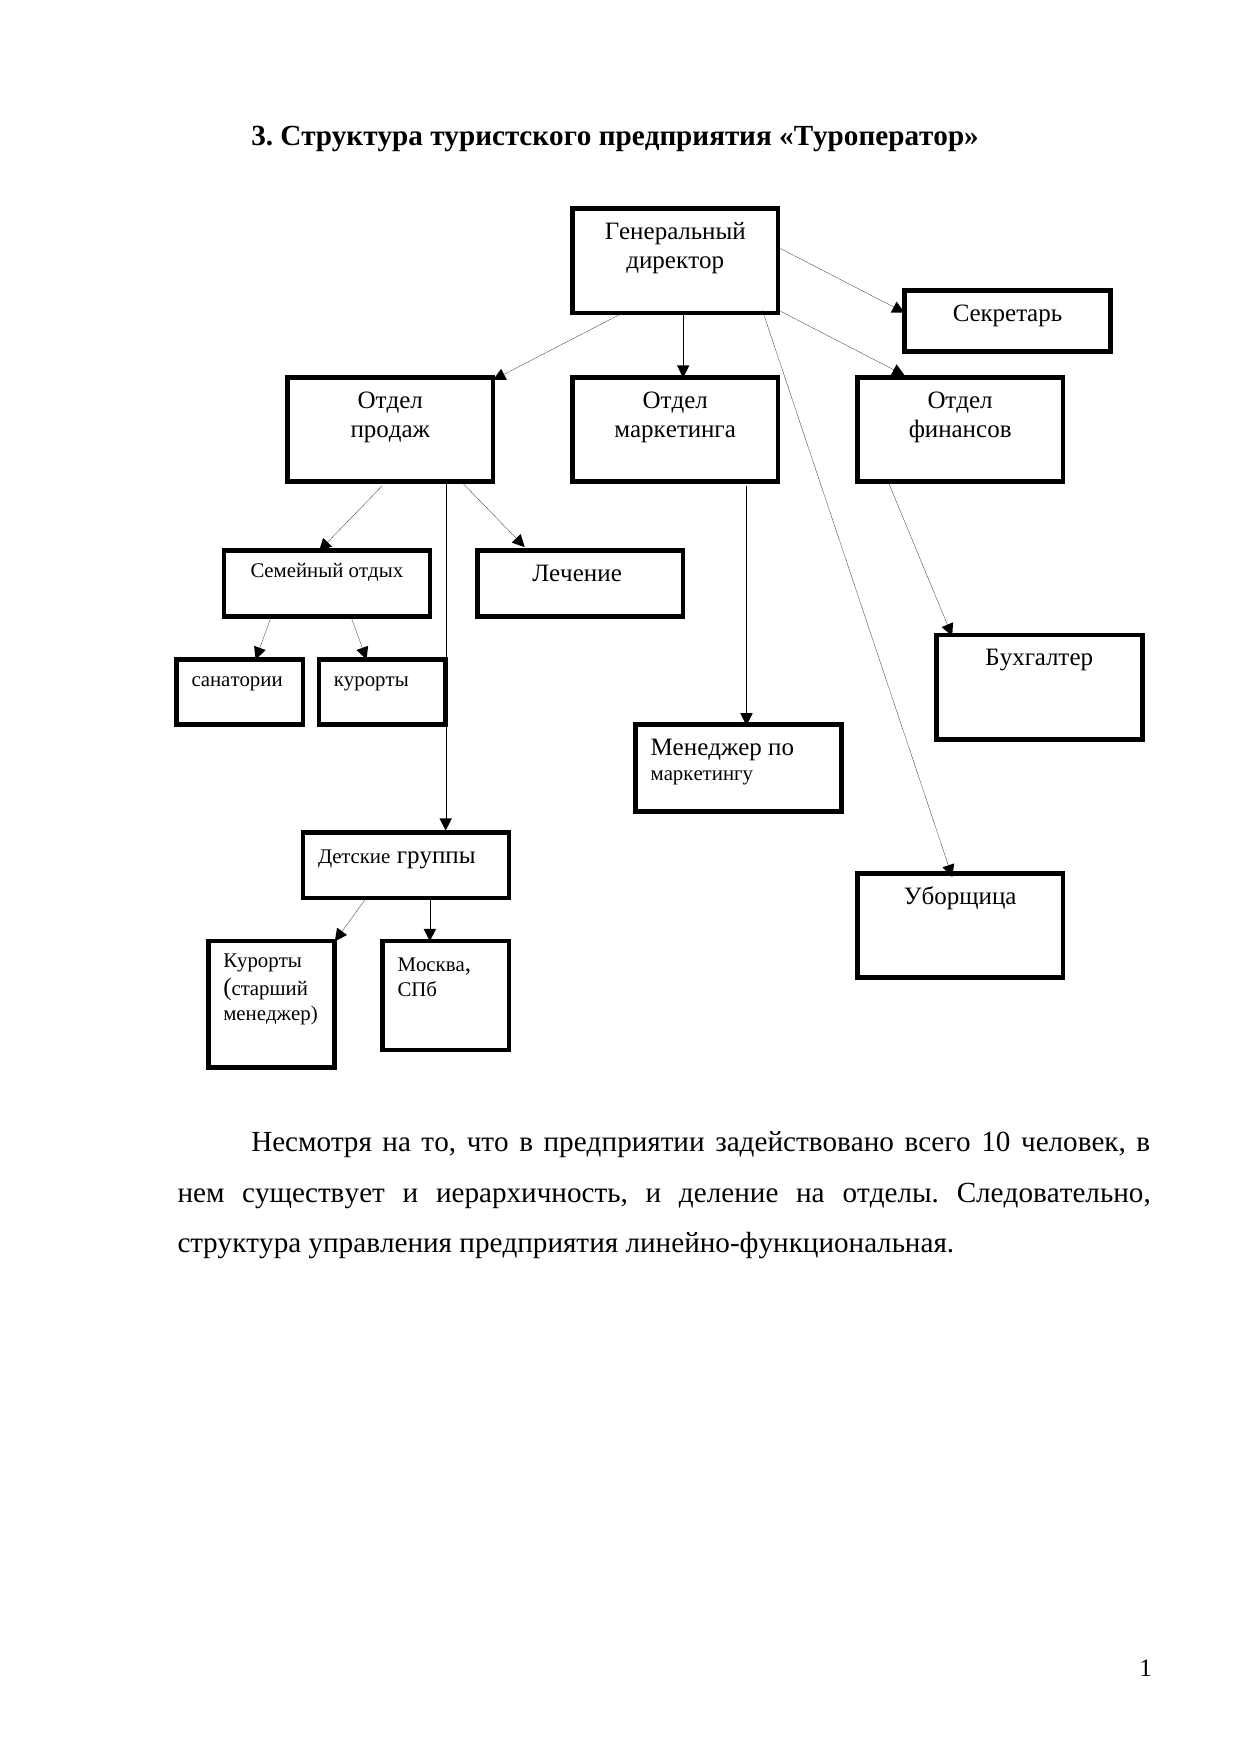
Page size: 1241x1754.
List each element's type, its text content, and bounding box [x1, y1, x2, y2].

text 3. Структура туристского предприятия «Туроператор» [177, 118, 1152, 152]
text Несмотря на то, что в предприятии задействовано всего 10 человек, в нем существует и иерархичность, и деление на отделы. Следовательно, структура управления предприятия линейно-функциональная. [177, 1124, 1152, 1258]
